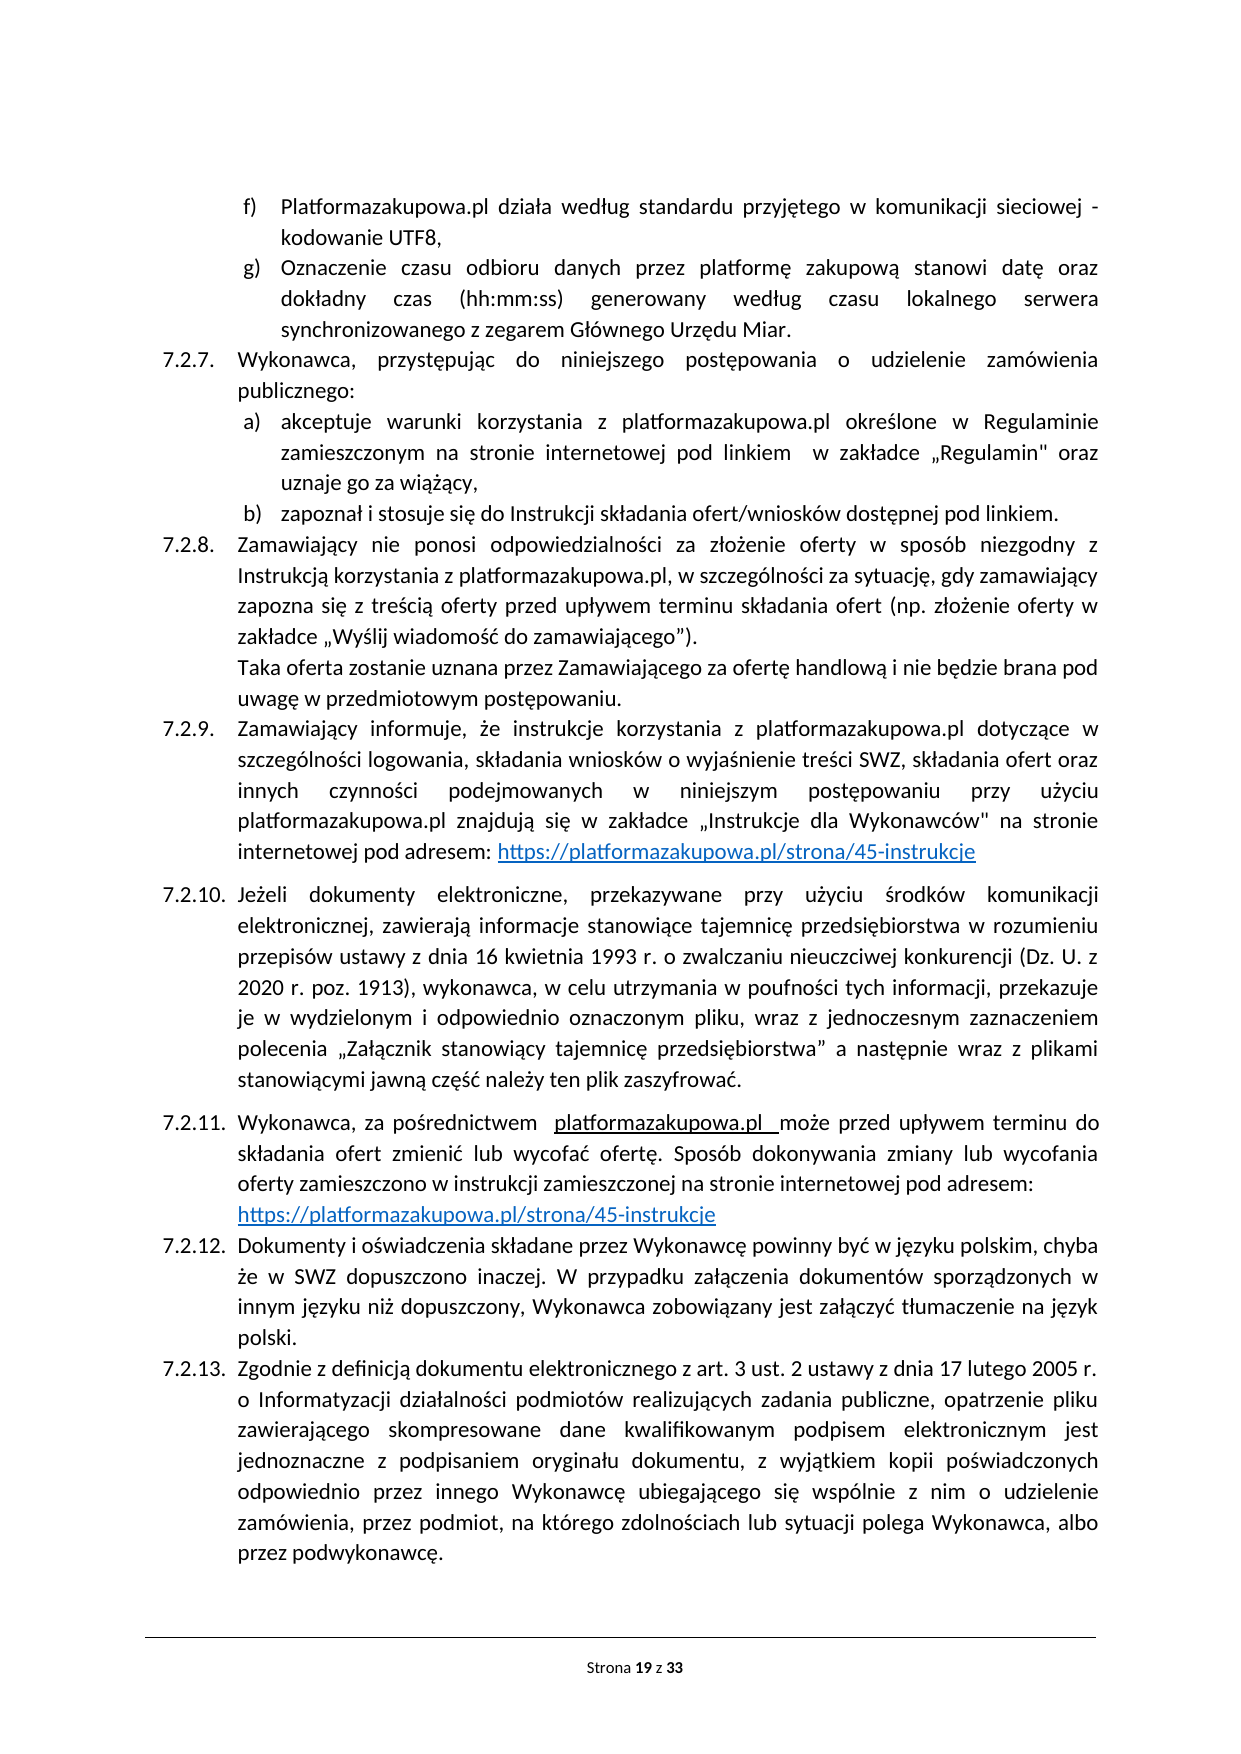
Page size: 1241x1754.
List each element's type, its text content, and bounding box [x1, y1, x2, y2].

list Wykonawca, za pośrednictwem platformazakupowa.pl może przed upływem terminu do składania ofert zmienić lub wycofać ofertę. Sposób dokonywania zmiany lub wycofania oferty zamieszczono w instrukcji zamieszczonej na stronie internetowej pod adresem: [162, 1108, 1100, 1198]
list Zamawiający informuje, że instrukcje korzystania z platformazakupowa.pl dotyczące w szczególności logowania, składania wniosków o wyjaśnienie treści SWZ, składania ofert oraz innych czynności podejmowanych w niniejszym postępowaniu przy użyciu platformazakupowa.pl znajdują się w zakładce „Instrukcje dla Wykonawców" na stronie internetowej pod adresem: https://platformazakupowa.pl/strona/45-instrukcje [162, 714, 1100, 865]
list Zgodnie z definicją dokumentu elektronicznego z art. 3 ust. 2 ustawy z dnia 17 lutego 2005 r. o Informatyzacji działalności podmiotów realizujących zadania publiczne, opatrzenie pliku zawierającego skompresowane dane kwalifikowanym podpisem elektronicznym jest jednoznaczne z podpisaniem oryginału dokumentu, z wyjątkiem kopii poświadczonych odpowiednio przez innego Wykonawcę ubiegającego się wspólnie z nim o udzielenie zamówienia, przez podmiot, na którego zdolnościach lub sytuacji polega Wykonawca, albo przez podwykonawcę. [162, 1354, 1100, 1566]
list Dokumenty i oświadczenia składane przez Wykonawcę powinny być w języku polskim, chyba że w SWZ dopuszczono inaczej. W przypadku załączenia dokumentów sporządzonych w innym języku niż dopuszczony, Wykonawca zobowiązany jest załączyć tłumaczenie na język polski. [162, 1231, 1100, 1351]
list Wykonawca, przystępując do niniejszego postępowania o udzielenie zamówienia publicznego: [162, 346, 1100, 404]
list zapoznał i stosuje się do Instrukcji składania ofert/wniosków dostępnej pod linkiem. [243, 499, 1100, 527]
list Jeżeli dokumenty elektroniczne, przekazywane przy użyciu środków komunikacji elektronicznej, zawierają informacje stanowiące tajemnicę przedsiębiorstwa w rozumieniu przepisów ustawy z dnia 16 kwietnia 1993 r. o zwalczaniu nieuczciwej konkurencji (Dz. U. z 2020 r. poz. 1913), wykonawca, w celu utrzymania w poufności tych informacji, przekazuje je w wydzielonym i odpowiednio oznaczonym pliku, wraz z jednoczesnym zaznaczeniem polecenia „Załącznik stanowiący tajemnicę przedsiębiorstwa” a następnie wraz z plikami stanowiącymi jawną część należy ten plik zaszyfrować. [162, 881, 1100, 1093]
list Zamawiający nie ponosi odpowiedzialności za złożenie oferty w sposób niezgodny z Instrukcją korzystania z platformazakupowa.pl, w szczególności za sytuację, gdy zamawiający zapozna się z treścią oferty przed upływem terminu składania ofert (np. złożenie oferty w zakładce „Wyślij wiadomość do zamawiającego”). [162, 530, 1100, 650]
list akceptuje warunki korzystania z platformazakupowa.pl określone w Regulaminie zamieszczonym na stronie internetowej pod linkiem w zakładce „Regulamin" oraz uznaje go za wiążący, [243, 407, 1100, 497]
list Platformazakupowa.pl działa według standardu przyjętego w komunikacji sieciowej - kodowanie UTF8, [243, 192, 1100, 251]
list Taka oferta zostanie uznana przez Zamawiającego za ofertę handlową i nie będzie brana pod uwagę w przedmiotowym postępowaniu. [237, 653, 1100, 712]
list https://platformazakupowa.pl/strona/45-instrukcje [237, 1200, 1100, 1228]
list Oznaczenie czasu odbioru danych przez platformę zakupową stanowi datę oraz dokładny czas (hh:mm:ss) generowany według czasu lokalnego serwera synchronizowanego z zegarem Głównego Urzędu Miar. [243, 253, 1100, 343]
